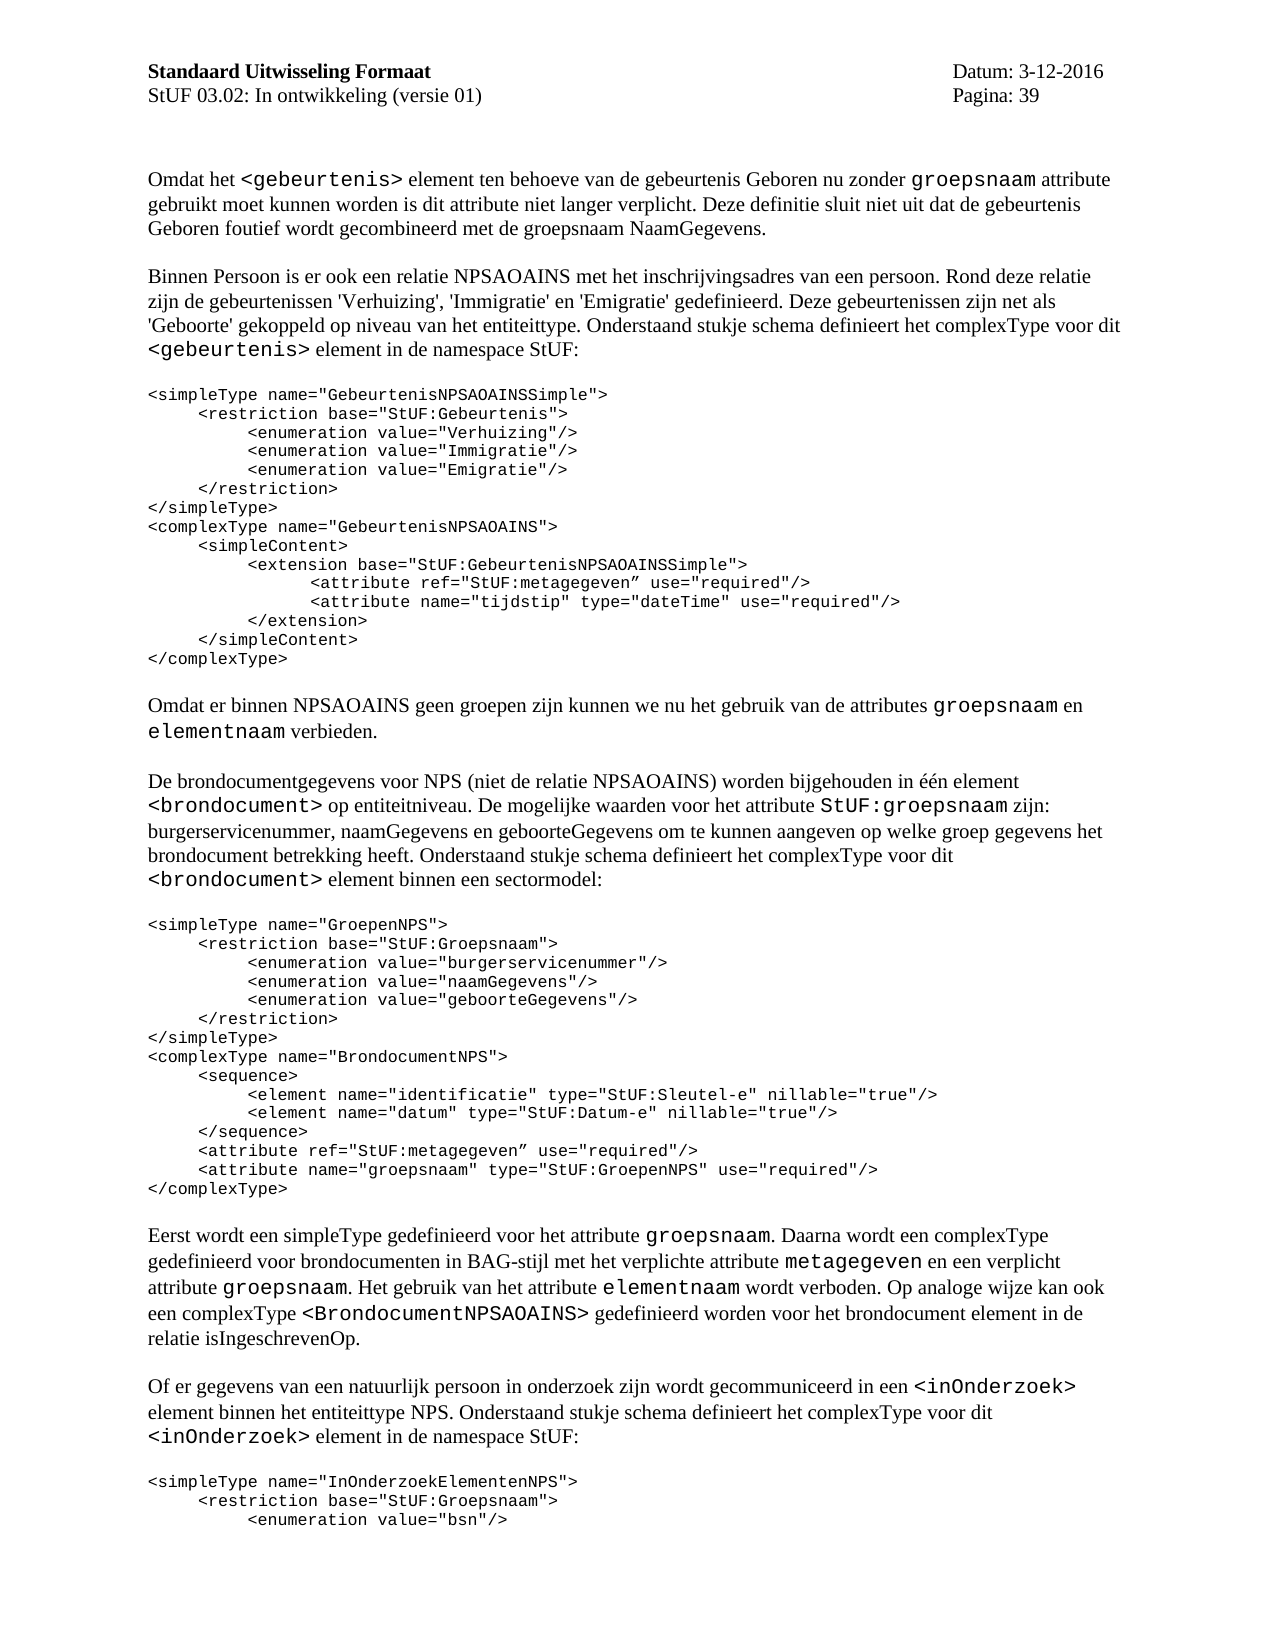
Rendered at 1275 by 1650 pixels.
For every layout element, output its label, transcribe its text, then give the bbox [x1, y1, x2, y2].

text Omdat het <gebeurtenis> element ten behoeve van de gebeurtenis Geboren nu zonder groepsnaam attribute gebruikt moet kunnen worden is dit attribute niet langer verplicht. Deze definitie sluit niet uit dat de gebeurtenis Geboren foutief wordt gecombineerd met de groepsnaam NaamGegevens. [148, 167, 1127, 240]
text <complexType name="BrondocumentNPS"> [148, 1048, 1127, 1067]
text <extension base="StUF:GebeurtenisNPSAOAINSSimple"> [148, 556, 1127, 575]
text </sequence> [148, 1124, 1127, 1143]
text </simpleType> [148, 499, 1127, 518]
text </restriction> [148, 1011, 1127, 1030]
text <attribute ref="StUF:metagegeven” use="required"/> [148, 575, 1127, 594]
text <attribute name="tijdstip" type="dateTime" use="required"/> [148, 594, 1127, 613]
text <simpleType name="GebeurtenisNPSAOAINSSimple"> [148, 386, 1127, 405]
text Binnen Persoon is er ook een relatie NPSAOAINS met het inschrijvingsadres van een persoon. Rond deze relatie zijn de gebeurtenissen 'Verhuizing', 'Immigratie' en 'Emigratie' gedefinieerd. Deze gebeurtenissen zijn net als 'Geboorte' gekoppeld op niveau van het entiteittype. Onderstaand stukje schema definieert het complexType voor dit <gebeurtenis> element in de namespace StUF: [148, 264, 1127, 362]
text <simpleType name="InOnderzoekElementenNPS"> [148, 1474, 1127, 1493]
text <attribute name="groepsnaam" type="StUF:GroepenNPS" use="required"/> [148, 1162, 1127, 1181]
text <enumeration value="naamGegevens"/> [148, 973, 1127, 992]
text <sequence> [148, 1067, 1127, 1086]
text <restriction base="StUF:Groepsnaam"> [148, 935, 1127, 954]
text <enumeration value="geboorteGegevens"/> [148, 992, 1127, 1011]
text <restriction base="StUF:Groepsnaam"> [148, 1493, 1127, 1512]
text <complexType name="GebeurtenisNPSAOAINS"> [148, 518, 1127, 537]
text </simpleType> [148, 1030, 1127, 1048]
text </simpleContent> [148, 632, 1127, 650]
text <simpleContent> [148, 537, 1127, 556]
text <enumeration value="Emigratie"/> [148, 462, 1127, 481]
text <enumeration value="burgerservicenummer"/> [148, 954, 1127, 973]
text <restriction base="StUF:Gebeurtenis"> [148, 405, 1127, 424]
text <enumeration value="Verhuizing"/> [148, 424, 1127, 443]
text Of er gegevens van een natuurlijk persoon in onderzoek zijn wordt gecommuniceerd in een <inOnderzoek> element binnen het entiteittype NPS. Onderstaand stukje schema definieert het complexType voor dit <inOnderzoek> element in de namespace StUF: [148, 1374, 1127, 1450]
text <simpleType name="GroepenNPS"> [148, 917, 1127, 935]
text </extension> [148, 613, 1127, 632]
text </complexType> [148, 650, 1127, 669]
text <enumeration value="Immigratie"/> [148, 443, 1127, 462]
text </complexType> [148, 1181, 1127, 1199]
text </restriction> [148, 481, 1127, 499]
text <element name="identificatie" type="StUF:Sleutel-e" nillable="true"/> [148, 1086, 1127, 1105]
text Omdat er binnen NPSAOAINS geen groepen zijn kunnen we nu het gebruik van de attributes groepsnaam en elementnaam verbieden. [148, 693, 1127, 745]
text <attribute ref="StUF:metagegeven” use="required"/> [148, 1143, 1127, 1162]
text Eerst wordt een simpleType gedefinieerd voor het attribute groepsnaam. Daarna wordt een complexType gedefinieerd voor brondocumenten in BAG-stijl met het verplichte attribute metagegeven en een verplicht attribute groepsnaam. Het gebruik van het attribute elementnaam wordt verboden. Op analoge wijze kan ook een complexType <BrondocumentNPSAOAINS> gedefinieerd worden voor het brondocument element in de relatie isIngeschrevenOp. [148, 1223, 1127, 1350]
text De brondocumentgegevens voor NPS (niet de relatie NPSAOAINS) worden bijgehouden in één element <brondocument> op entiteitniveau. De mogelijke waarden voor het attribute StUF:groepsnaam zijn: burgerservicenummer, naamGegevens en geboorteGegevens om te kunnen aangeven op welke groep gegevens het brondocument betrekking heeft. Onderstaand stukje schema definieert het complexType voor dit <brondocument> element binnen een sectormodel: [148, 769, 1127, 892]
text <element name="datum" type="StUF:Datum-e" nillable="true"/> [148, 1105, 1127, 1124]
text <enumeration value="bsn"/> [148, 1512, 1127, 1531]
